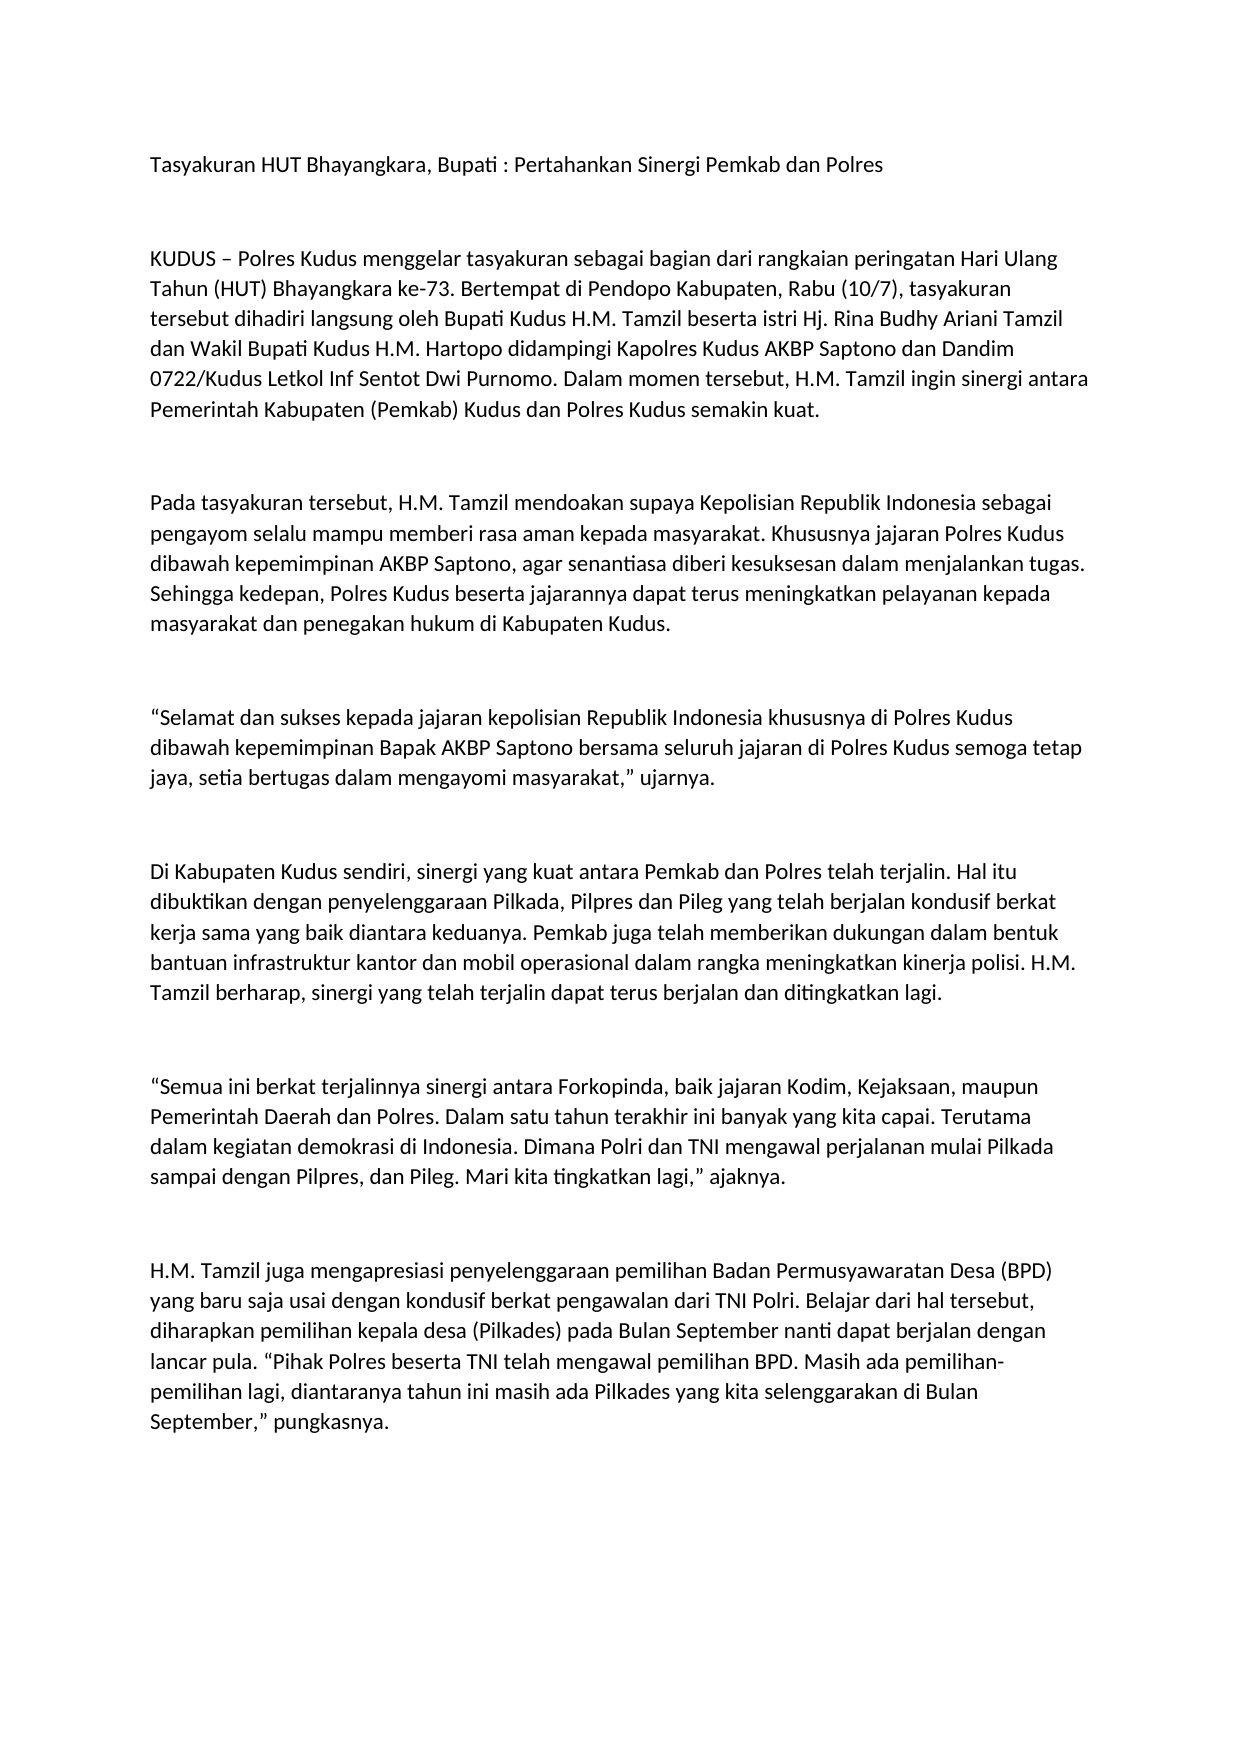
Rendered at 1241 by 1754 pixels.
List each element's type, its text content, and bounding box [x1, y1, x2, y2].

text Pada tasyakuran tersebut, H.M. Tamzil mendoakan supaya Kepolisian Republik Indonesia sebagai pengayom selalu mampu memberi rasa aman kepada masyarakat. Khususnya jajaran Polres Kudus dibawah kepemimpinan AKBP Saptono, agar senantiasa diberi kesuksesan dalam menjalankan tugas. Sehingga kedepan, Polres Kudus beserta jajarannya dapat terus meningkatkan pelayanan kepada masyarakat dan penegakan hukum di Kabupaten Kudus. [150, 488, 1090, 637]
text H.M. Tamzil juga mengapresiasi penyelenggaraan pemilihan Badan Permusyawaratan Desa (BPD) yang baru saja usai dengan kondusif berkat pengawalan dari TNI Polri. Belajar dari hal tersebut, diharapkan pemilihan kepala desa (Pilkades) pada Bulan September nanti dapat berjalan dengan lancar pula. “Pihak Polres beserta TNI telah mengawal pemilihan BPD. Masih ada pemilihan-pemilihan lagi, diantaranya tahun ini masih ada Pilkades yang kita selenggarakan di Bulan September,” pungkasnya. [150, 1256, 1090, 1435]
text Tasyakuran HUT Bhayangkara, Bupati : Pertahankan Sinergi Pemkab dan Polres [150, 150, 1090, 178]
text “Selamat dan sukses kepada jajaran kepolisian Republik Indonesia khususnya di Polres Kudus dibawah kepemimpinan Bapak AKBP Saptono bersama seluruh jajaran di Polres Kudus semoga tetap jaya, setia bertugas dalam mengayomi masyarakat,” ujarnya. [150, 703, 1090, 792]
text “Semua ini berkat terjalinnya sinergi antara Forkopinda, baik jajaran Kodim, Kejaksaan, maupun Pemerintah Daerah dan Polres. Dalam satu tahun terakhir ini banyak yang kita capai. Terutama dalam kegiatan demokrasi di Indonesia. Dimana Polri dan TNI mengawal perjalanan mulai Pilkada sampai dengan Pilpres, dan Pileg. Mari kita tingkatkan lagi,” ajaknya. [150, 1072, 1090, 1191]
text KUDUS – Polres Kudus menggelar tasyakuran sebagai bagian dari rangkaian peringatan Hari Ulang Tahun (HUT) Bhayangkara ke-73. Bertempat di Pendopo Kabupaten, Rabu (10/7), tasyakuran tersebut dihadiri langsung oleh Bupati Kudus H.M. Tamzil beserta istri Hj. Rina Budhy Ariani Tamzil dan Wakil Bupati Kudus H.M. Hartopo didampingi Kapolres Kudus AKBP Saptono dan Dandim 0722/Kudus Letkol Inf Sentot Dwi Purnomo. Dalam momen tersebut, H.M. Tamzil ingin sinergi antara Pemerintah Kabupaten (Pemkab) Kudus dan Polres Kudus semakin kuat. [150, 244, 1090, 423]
text Di Kabupaten Kudus sendiri, sinergi yang kuat antara Pemkab dan Polres telah terjalin. Hal itu dibuktikan dengan penyelenggaraan Pilkada, Pilpres dan Pileg yang telah berjalan kondusif berkat kerja sama yang baik diantara keduanya. Pemkab juga telah memberikan dukungan dalam bentuk bantuan infrastruktur kantor dan mobil operasional dalam rangka meningkatkan kinerja polisi. H.M. Tamzil berharap, sinergi yang telah terjalin dapat terus berjalan dan ditingkatkan lagi. [150, 857, 1090, 1006]
